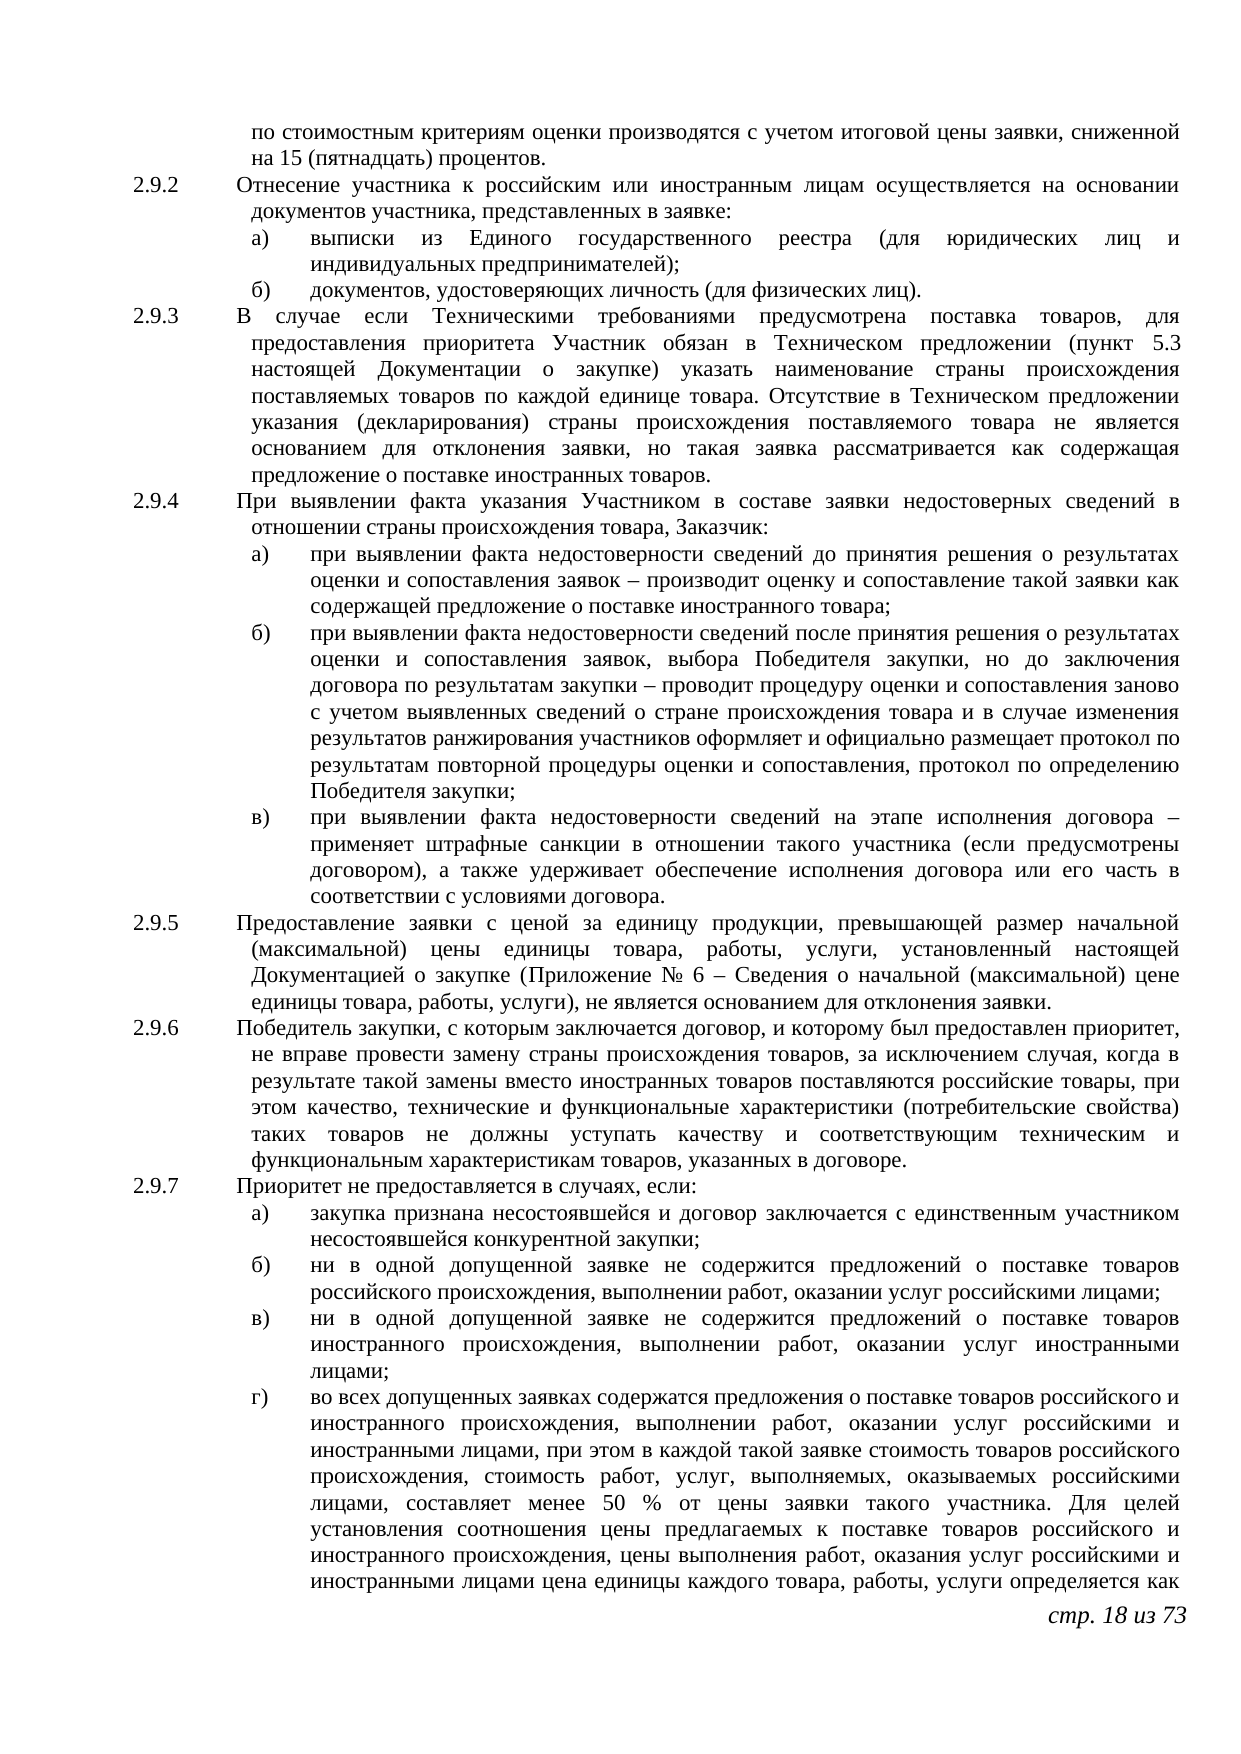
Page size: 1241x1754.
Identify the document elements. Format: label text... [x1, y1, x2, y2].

list закупка признана несостоявшейся и договор заключается с единственным участником несостоявшейся конкурентной закупки; [251, 1199, 1181, 1251]
list при выявлении факта недостоверности сведений после принятия решения о результатах оценки и сопоставления заявок, выбора Победителя закупки, но до заключения договора по результатам закупки – проводит процедуру оценки и сопоставления заново с учетом выявленных сведений о стране происхождения товара и в случае изменения результатов ранжирования участников оформляет и официально размещает протокол по результатам повторной процедуры оценки и сопоставления, протокол по определению Победителя закупки; [251, 619, 1181, 803]
list Приоритет не предоставляется в случаях, если: [133, 1172, 1181, 1199]
list при выявлении факта недостоверности сведений на этапе исполнения договора – применяет штрафные санкции в отношении такого участника (если предусмотрены договором), а также удерживает обеспечение исполнения договора или его часть в соответствии с условиями договора. [251, 803, 1181, 909]
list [133, 118, 1181, 171]
list Отнесение участника к российским или иностранным лицам осуществляется на основании документов участника, представленных в заявке: [133, 171, 1181, 223]
list В случае если Техническими требованиями предусмотрена поставка товаров, для предоставления приоритета Участник обязан в Техническом предложении (пункт 5.3 настоящей Документации о закупке) указать наименование страны происхождения поставляемых товаров по каждой единице товара. Отсутствие в Техническом предложении указания (декларирования) страны происхождения поставляемого товара не является основанием для отклонения заявки, но такая заявка рассматривается как содержащая предложение о поставке иностранных товаров. [133, 303, 1181, 487]
list при выявлении факта недостоверности сведений до принятия решения о результатах оценки и сопоставления заявок – производит оценку и сопоставление такой заявки как содержащей предложение о поставке иностранного товара; [251, 540, 1181, 619]
list Предоставление заявки с ценой за единицу продукции, превышающей размер начальной (максимальной) цены единицы товара, работы, услуги, установленный настоящей Документацией о закупке (Приложение № 6 – Сведения о начальной (максимальной) цене единицы товара, работы, услуги), не является основанием для отклонения заявки. [133, 909, 1181, 1014]
list Победитель закупки, с которым заключается договор, и которому был предоставлен приоритет, не вправе провести замену страны происхождения товаров, за исключением случая, когда в результате такой замены вместо иностранных товаров поставляются российские товары, при этом качество, технические и функциональные характеристики (потребительские свойства) таких товаров не должны уступать качеству и соответствующим техническим и функциональным характеристикам товаров, указанных в договоре. [133, 1014, 1181, 1172]
list ни в одной допущенной заявке не содержится предложений о поставке товаров российского происхождения, выполнении работ, оказании услуг российскими лицами; [251, 1251, 1181, 1304]
list выписки из Единого государственного реестра (для юридических лиц и индивидуальных предпринимателей); [251, 223, 1181, 276]
list документов, удостоверяющих личность (для физических лиц). [251, 276, 1181, 303]
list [251, 1383, 1181, 1594]
list ни в одной допущенной заявке не содержится предложений о поставке товаров иностранного происхождения, выполнении работ, оказании услуг иностранными лицами; [251, 1304, 1181, 1383]
list При выявлении факта указания Участником в составе заявки недостоверных сведений в отношении страны происхождения товара, Заказчик: [133, 487, 1181, 540]
